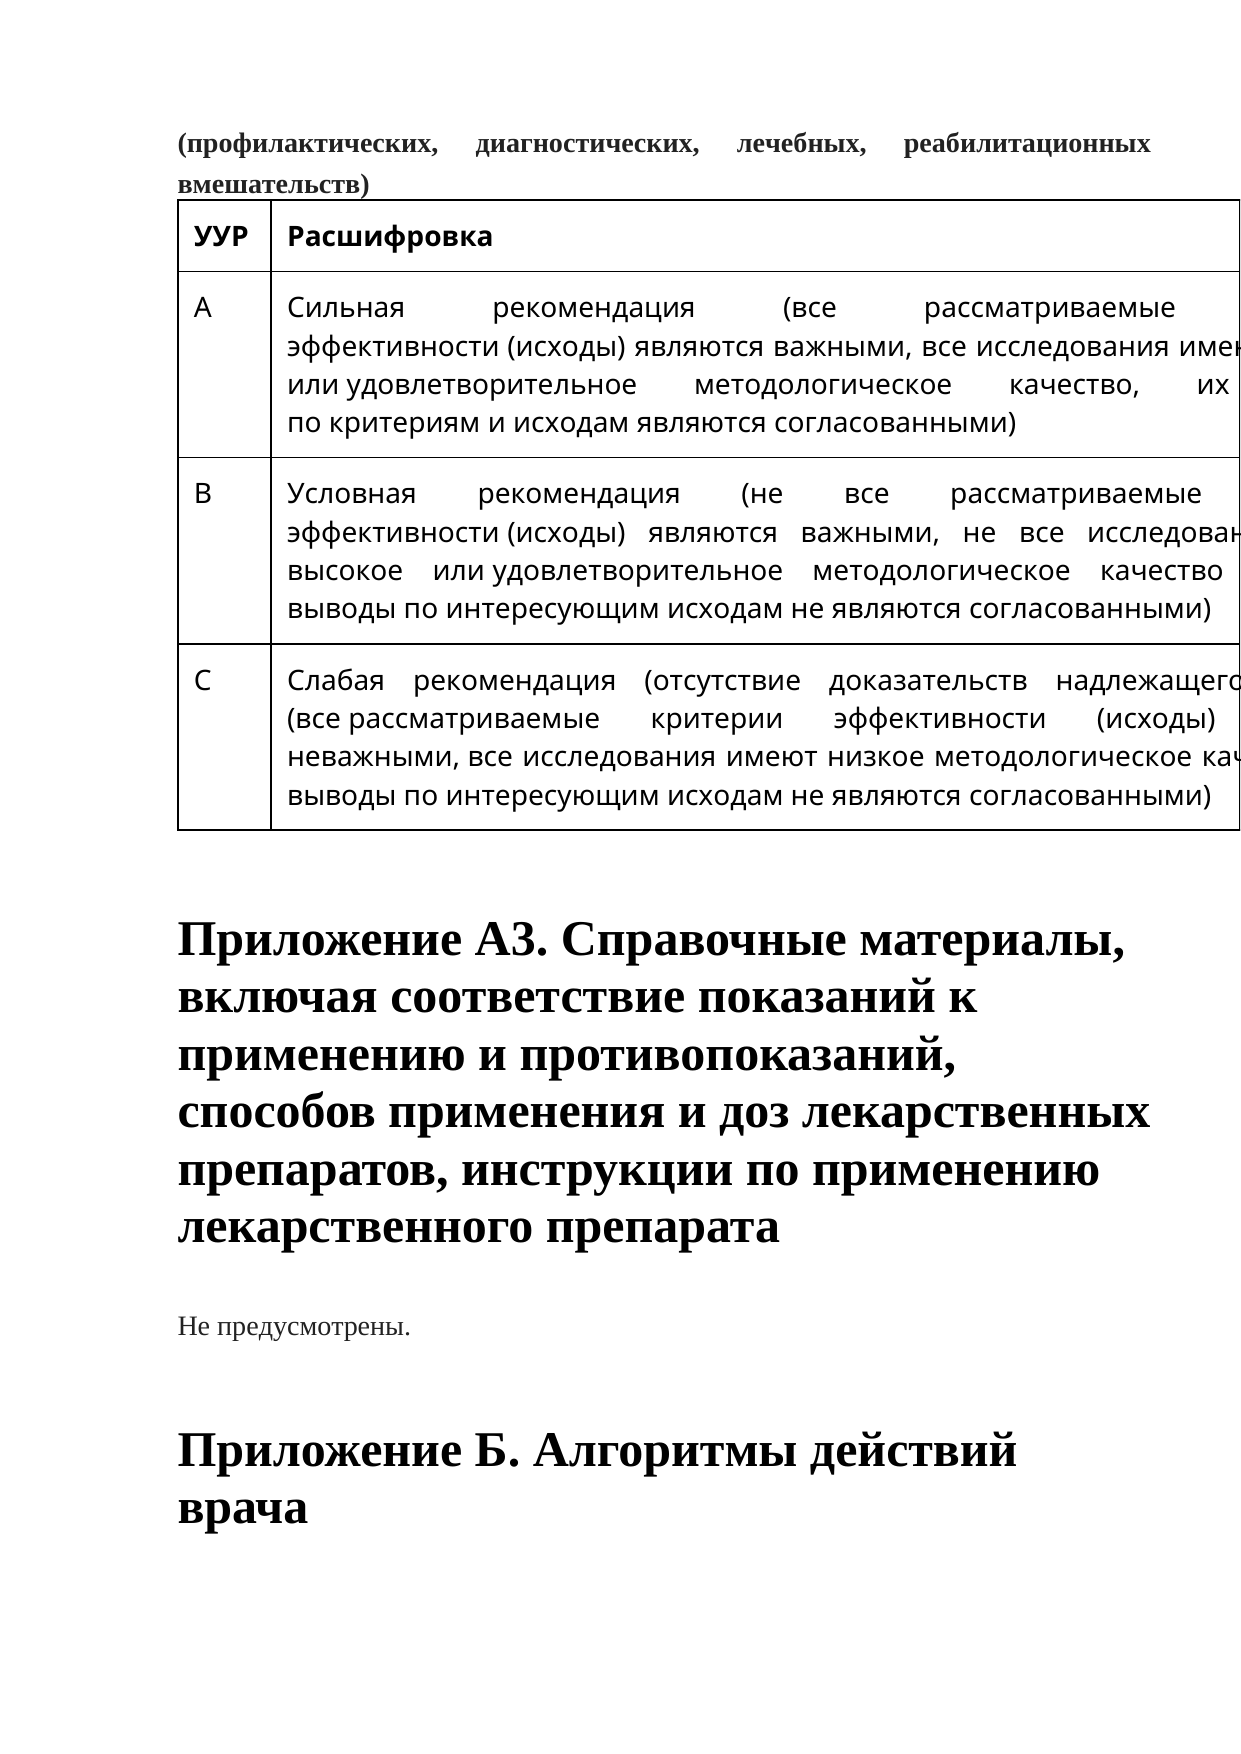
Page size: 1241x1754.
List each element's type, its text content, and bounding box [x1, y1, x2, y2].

text Приложение Б. Алгоритмы действий врача [177, 1419, 1152, 1534]
text Не предусмотрены. [177, 1301, 1152, 1341]
table_header Расшифровка [272, 201, 1239, 271]
table_cell Слабая рекомендация (отсутствие доказательств надлежащего качества (все рассматриваемые критерии эффективности (исходы) являются неважными, все исследования имеют низкое методологическое качество и их выводы по интересующим исходам не являются согласованными) [272, 645, 1239, 829]
text Приложение А3. Справочные материалы, включая соответствие показаний к применению и противопоказаний, способов применения и доз лекарственных препаратов, инструкции по применению лекарственного препарата [177, 909, 1152, 1254]
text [177, 118, 1152, 199]
table_cell С [179, 645, 270, 829]
table_cell В [179, 458, 270, 643]
table_header УУР [179, 201, 270, 271]
table_cell Условная рекомендация (не все рассматриваемые критерии эффективности (исходы) являются важными, не все исследования имеют высокое или удовлетворительное методологическое качество и/или их выводы по интересующим исходам не являются согласованными) [272, 458, 1239, 643]
table_cell А [179, 272, 270, 457]
table_cell Сильная рекомендация (все рассматриваемые критерии эффективности (исходы) являются важными, все исследования имеют высокое или удовлетворительное методологическое качество, их выводы по критериям и исходам являются согласованными) [272, 272, 1239, 457]
